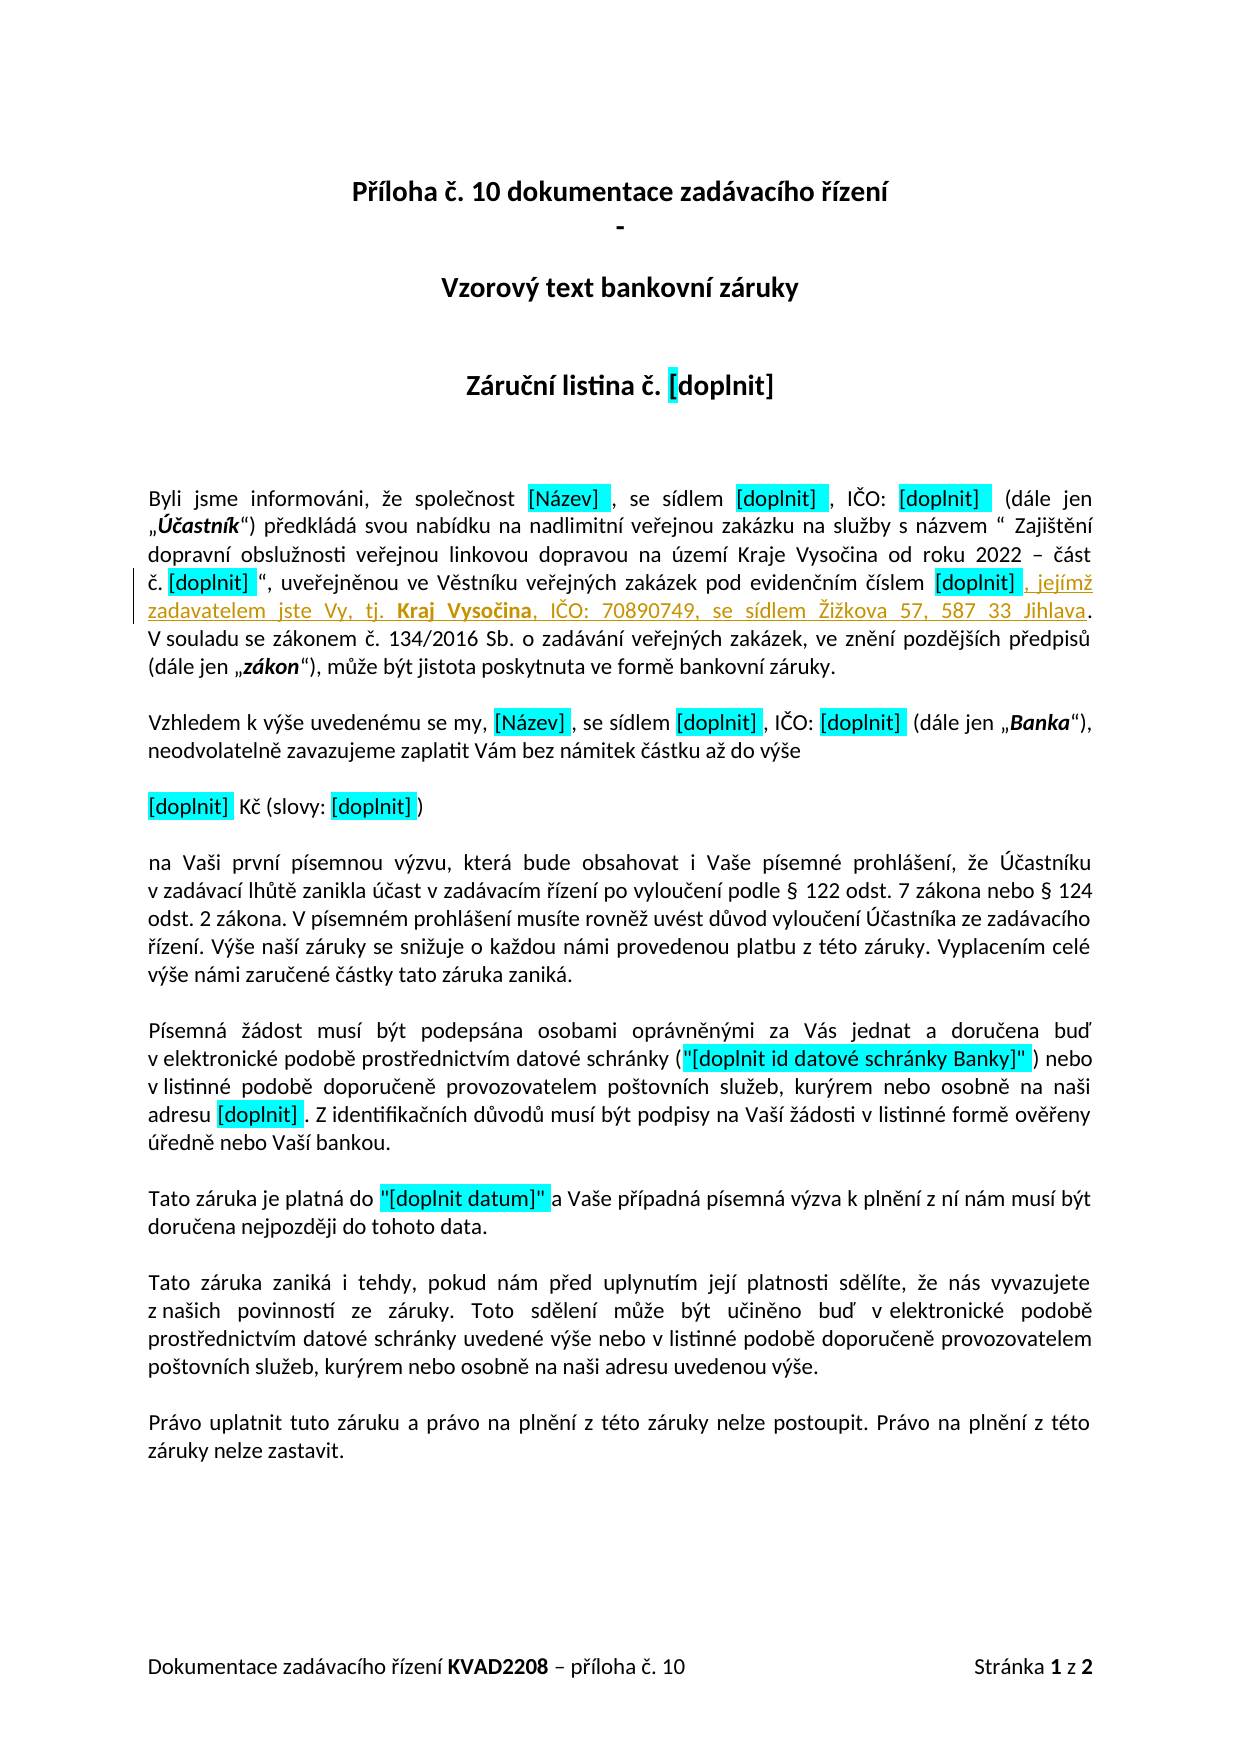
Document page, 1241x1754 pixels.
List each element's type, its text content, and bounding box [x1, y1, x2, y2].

text Byli jsme informováni, že společnost , se sídlem , IČO: (dále jen „Účastník“) předkládá svou nabídku na nadlimitní veřejnou zakázku na služby s názvem “ Zajištění dopravní obslužnosti veřejnou linkovou dopravou na území Kraje Vysočina od roku 2022 – část č. “, uveřejněnou ve Věstníku veřejných zakázek pod evidenčním číslem . V souladu se zákonem č. 134/2016 Sb. o zadávání veřejných zakázek, ve znění pozdějších předpisů (dále jen „zákon“), může být jistota poskytnuta ve formě bankovní záruky. [148, 484, 1093, 680]
text Tato záruka je platná do a Vaše případná písemná výzva k plnění z ní nám musí být doručena nejpozději do tohoto data. [148, 1184, 1093, 1240]
text Kč (slovy: ) [417, 792, 1093, 820]
text Tato záruka zaniká i tehdy, pokud nám před uplynutím její platnosti sdělíte, že nás vyvazujete z našich povinností ze záruky. Toto sdělení může být učiněno buď v elektronické podobě prostřednictvím datové schránky uvedené výše nebo v listinné podobě doporučeně provozovatelem poštovních služeb, kurýrem nebo osobně na naši adresu uvedenou výše. [148, 1268, 1093, 1380]
text Vzorový text bankovní záruky [148, 269, 1093, 304]
text Vzhledem k výše uvedenému se my, , se sídlem , IČO: (dále jen „Banka“), neodvolatelně zavazujeme zaplatit Vám bez námitek částku až do výše [148, 708, 1093, 764]
text Záruční listina č. [148, 367, 668, 403]
text Příloha č. 10 dokumentace zadávacího řízení [148, 173, 1093, 208]
text - [148, 208, 1093, 244]
text Záruční listina č. [678, 367, 1093, 403]
text Právo uplatnit tuto záruku a právo na plnění z této záruky nelze postoupit. Právo na plnění z této záruky nelze zastavit. [148, 1408, 1093, 1464]
text Písemná žádost musí být podepsána osobami oprávněnými za Vás jednat a doručena buď v elektronické podobě prostřednictvím datové schránky () nebo v listinné podobě doporučeně provozovatelem poštovních služeb, kurýrem nebo osobně na naši adresu . Z identifikačních důvodů musí být podpisy na Vaší žádosti v listinné formě ověřeny úředně nebo Vaší bankou. [148, 1016, 1093, 1156]
text Kč (slovy: ) [234, 792, 331, 820]
text na Vaši první písemnou výzvu, která bude obsahovat i Vaše písemné prohlášení, že Účastníku v zadávací lhůtě zanikla účast v zadávacím řízení po vyloučení podle § 122 odst. 7 zákona nebo § 124 odst. 2 zákona. V písemném prohlášení musíte rovněž uvést důvod vyloučení Účastníka ze zadávacího řízení. Výše naší záruky se snižuje o každou námi provedenou platbu z této záruky. Vyplacením celé výše námi zaručené částky tato záruka zaniká. [148, 848, 1093, 988]
